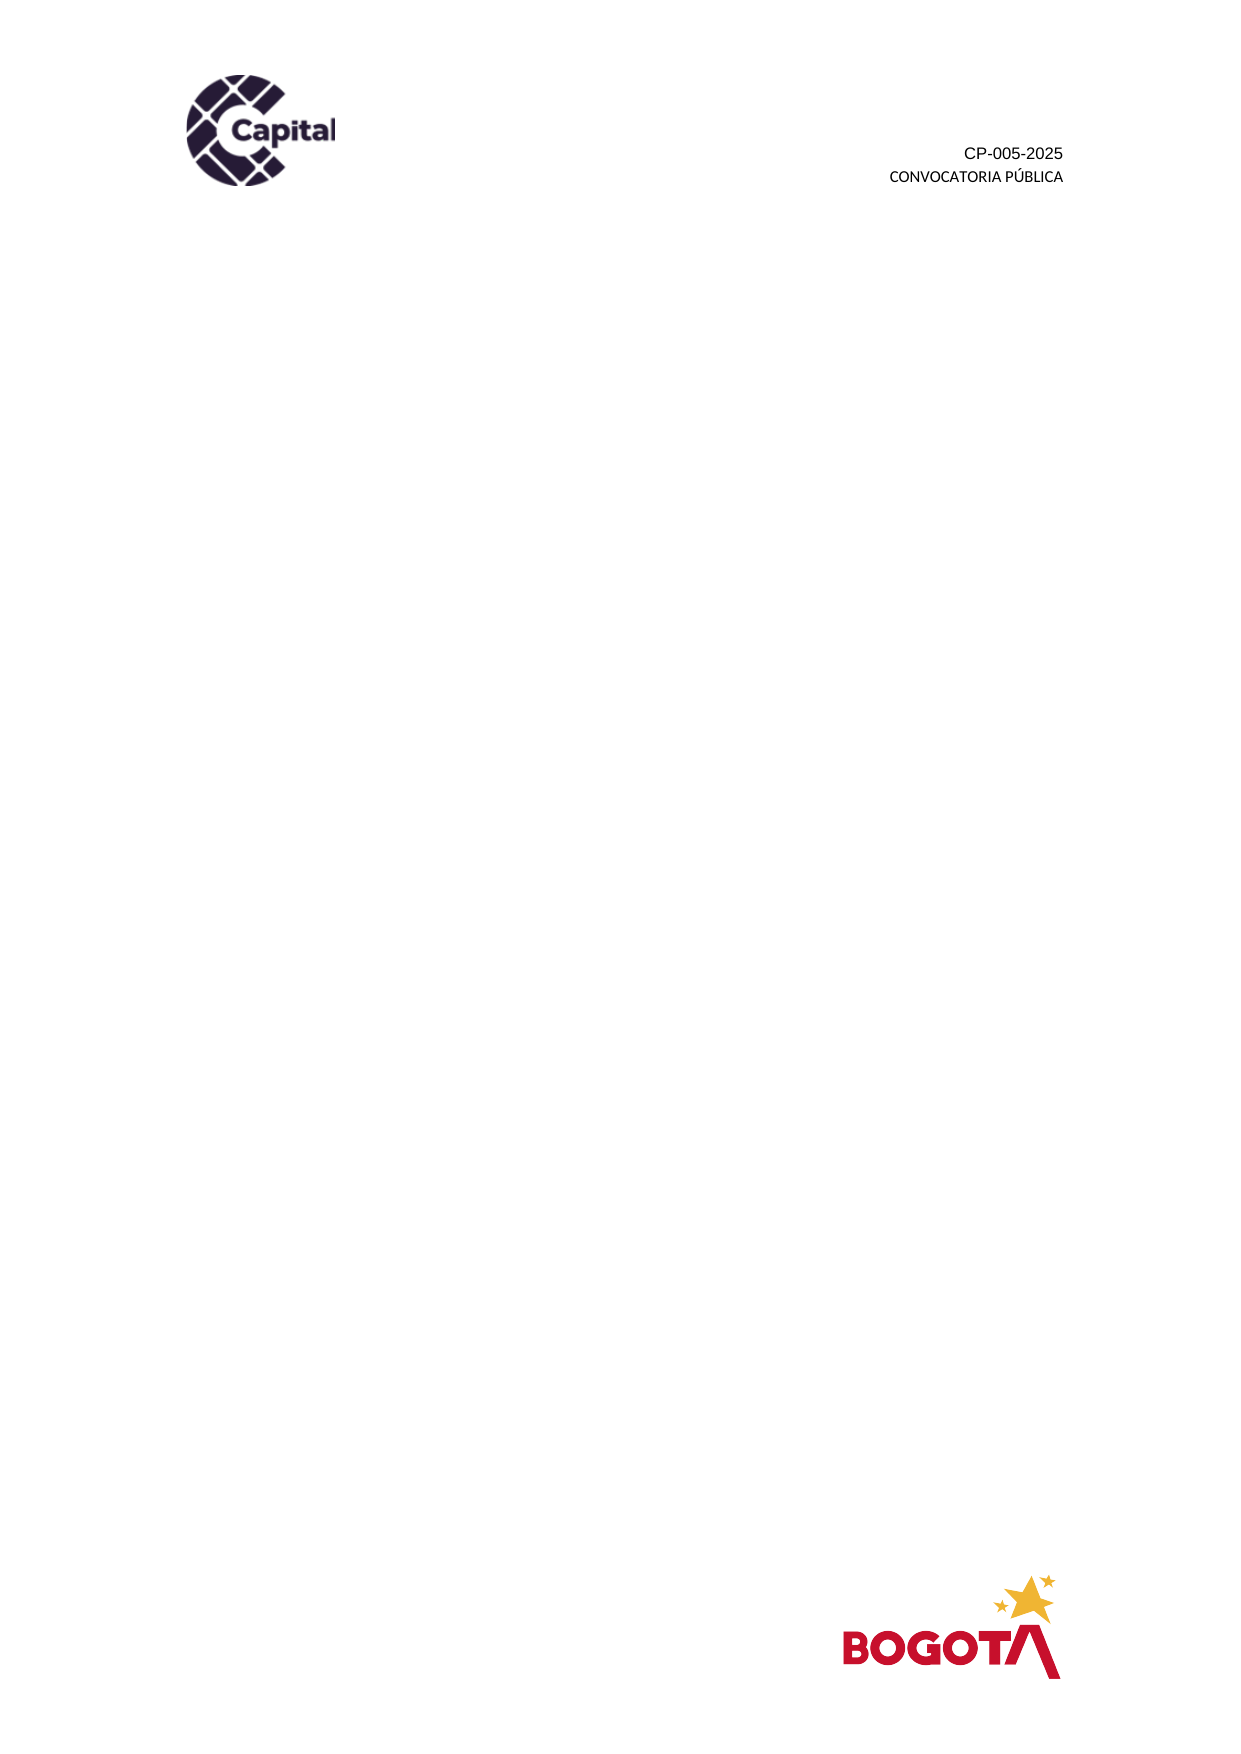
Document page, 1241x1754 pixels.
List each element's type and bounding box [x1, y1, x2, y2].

picture [186, 75, 335, 186]
picture [840, 1572, 1064, 1681]
